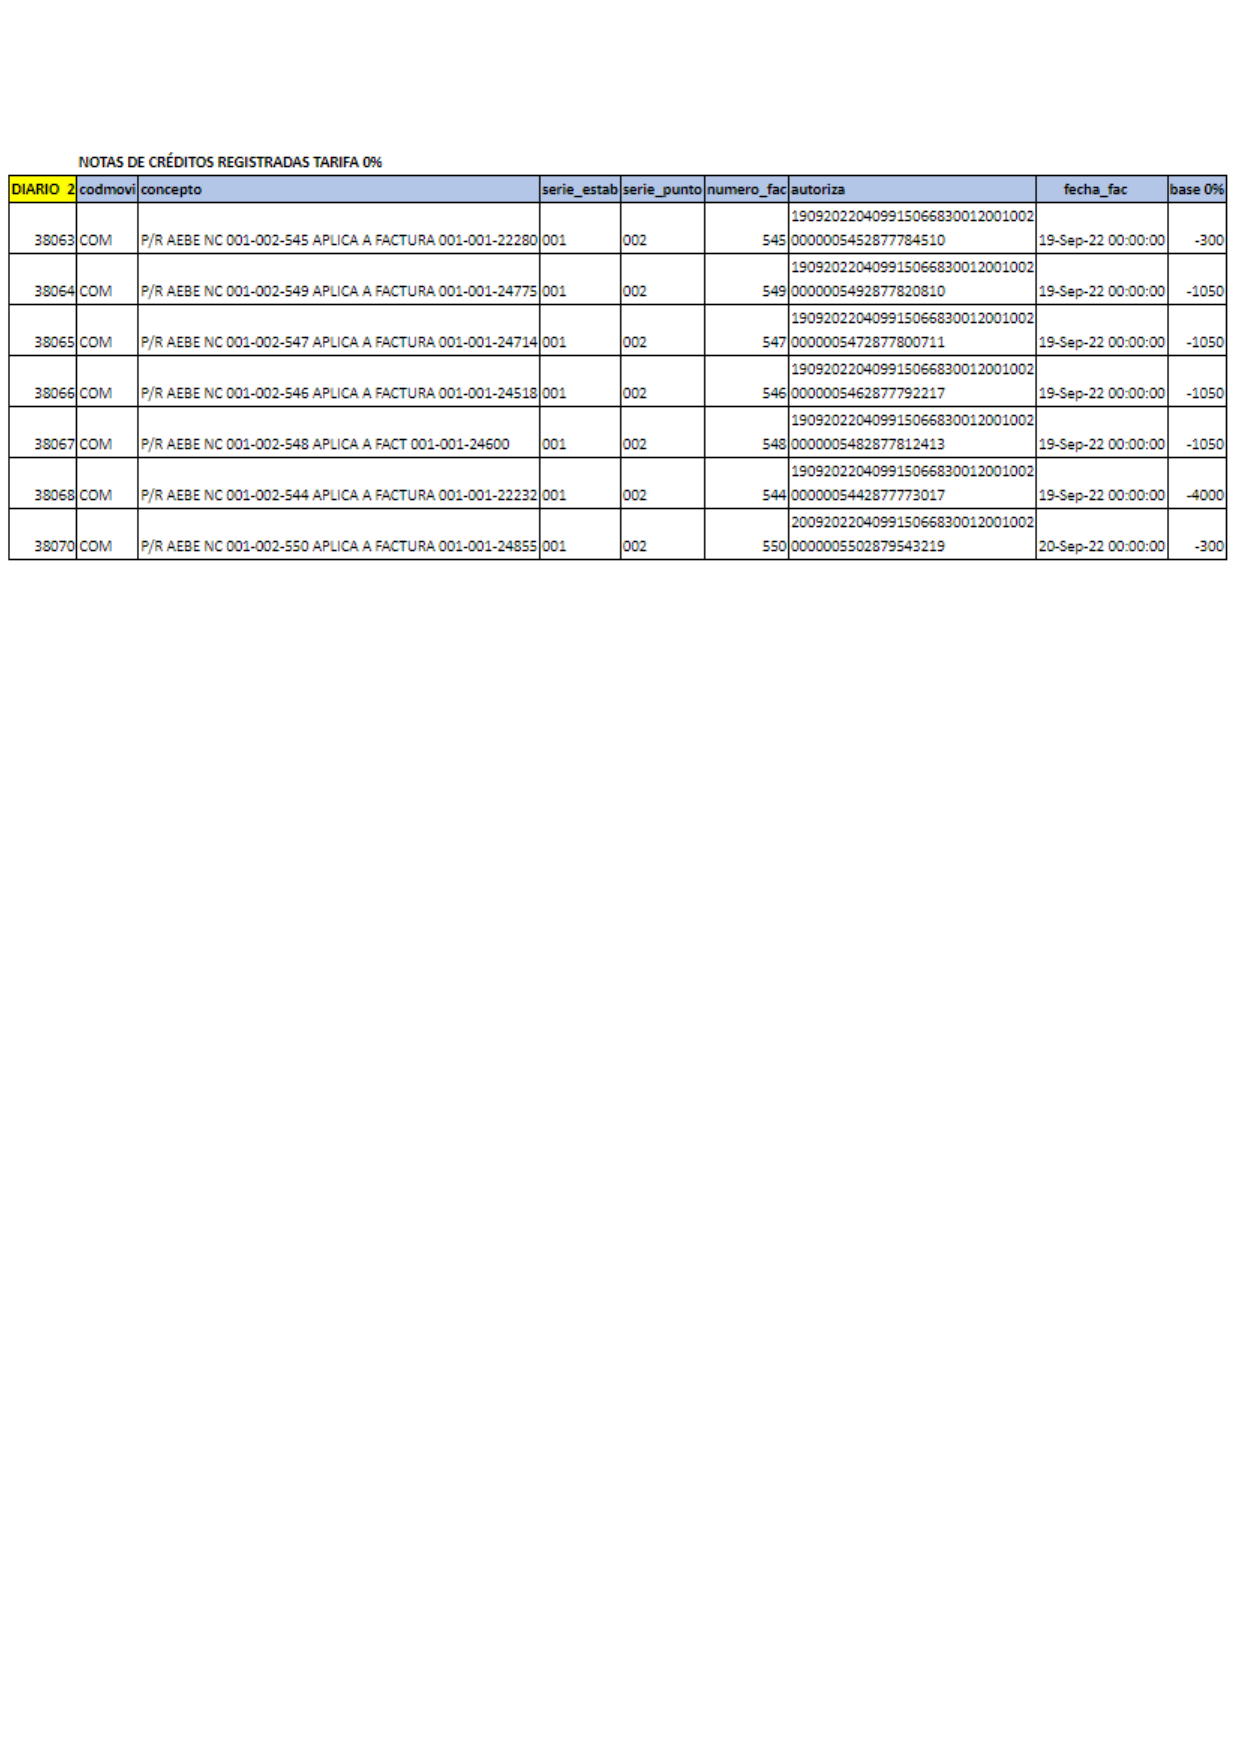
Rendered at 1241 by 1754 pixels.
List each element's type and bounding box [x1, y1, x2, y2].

picture [0, 147, 1241, 567]
